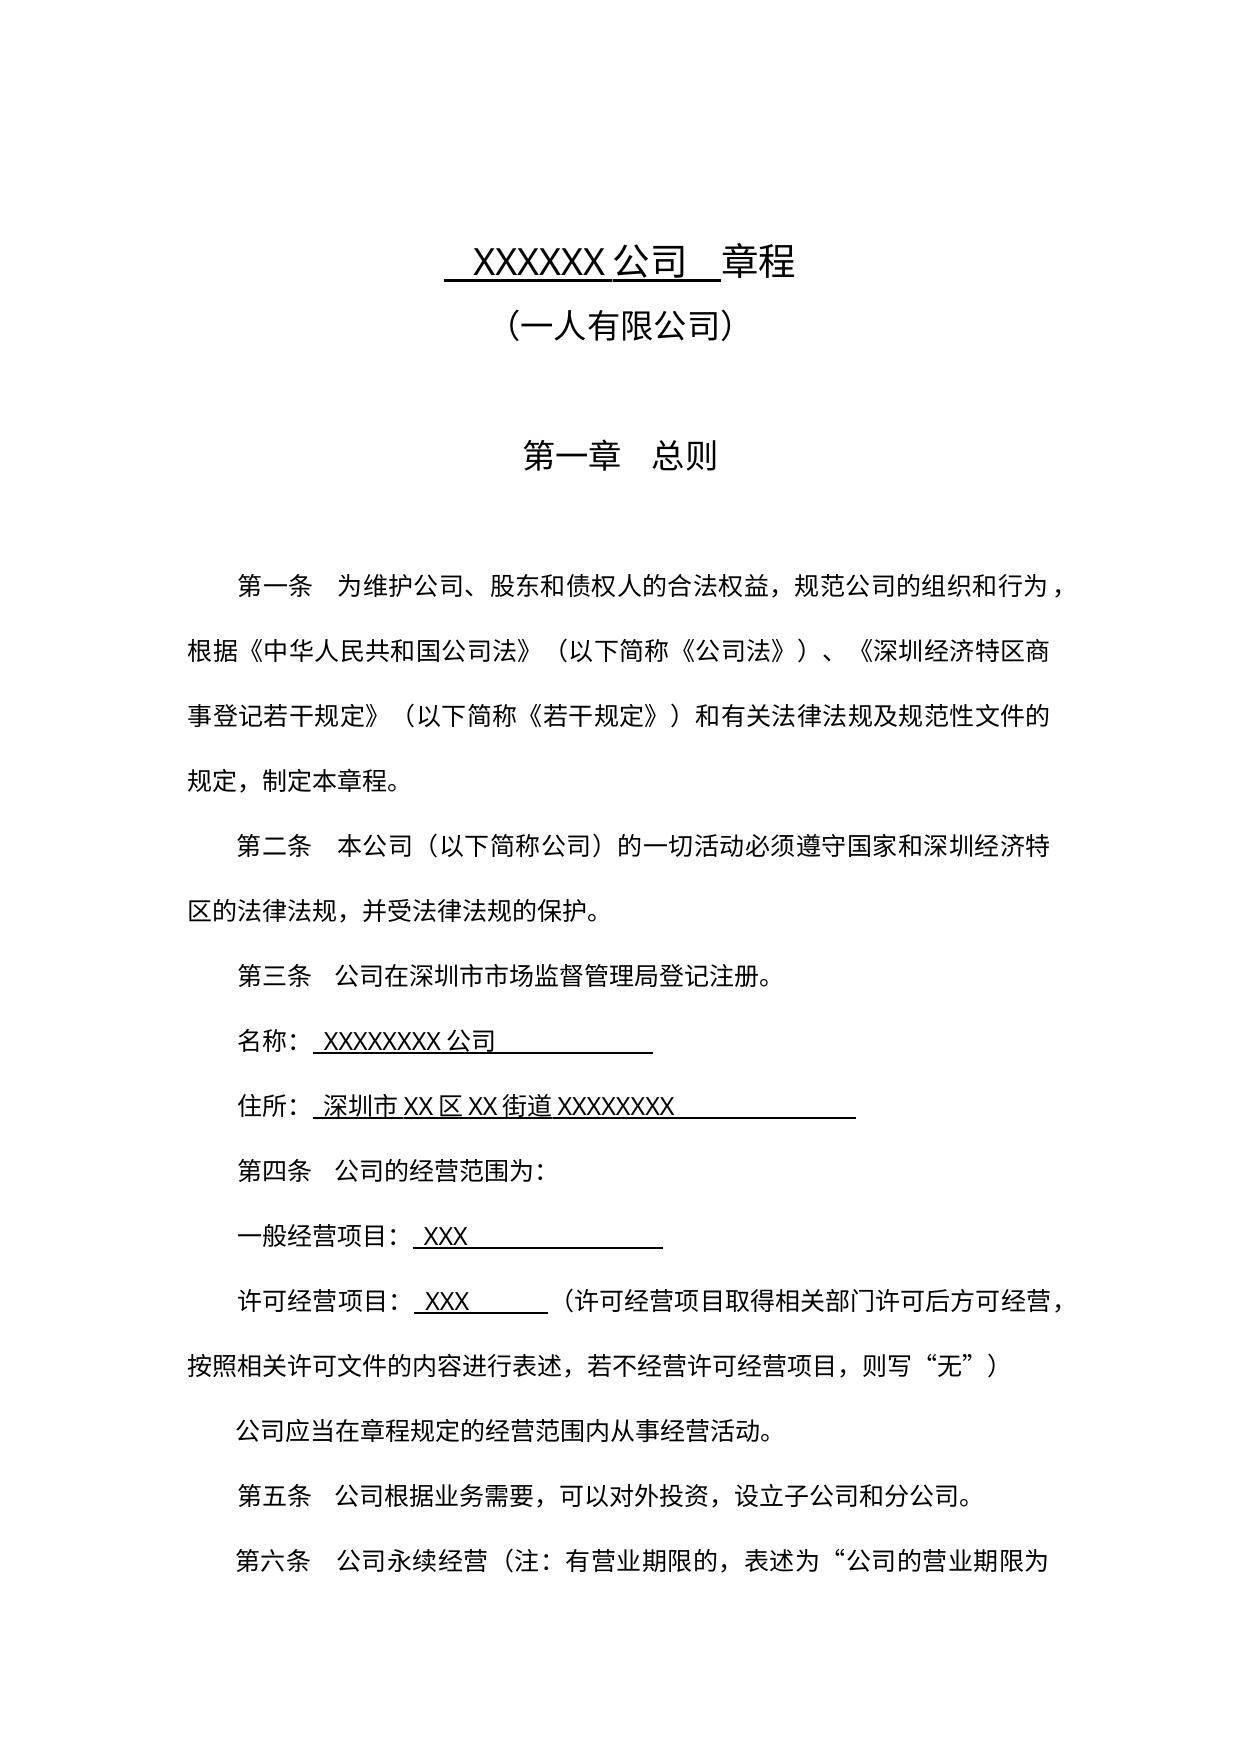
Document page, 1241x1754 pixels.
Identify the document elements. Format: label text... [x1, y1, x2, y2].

text （一人有限公司） [187, 292, 1053, 357]
text 住所： 深圳市XX区XX街道XXXXXXXX [187, 1072, 1053, 1137]
text 第一条 为维护公司、股东和债权人的合法权益，规范公司的组织和行为，根据《中华人民共和国公司法》（以下简称《公司法》）、《深圳经济特区商事登记若干规定》（以下简称《若干规定》）和有关法律法规及规范性文件的规定，制定本章程。 [187, 552, 1053, 812]
text 第三条 公司在深圳市市场监督管理局登记注册。 [187, 942, 1053, 1007]
text 公司应当在章程规定的经营范围内从事经营活动。 [187, 1397, 1053, 1462]
text 第四条 公司的经营范围为： [187, 1137, 1053, 1202]
text 第一章 总则 [187, 422, 1053, 487]
text 第二条 本公司（以下简称公司）的一切活动必须遵守国家和深圳经济特区的法律法规，并受法律法规的保护。 [187, 812, 1053, 942]
text 许可经营项目： XXX （许可经营项目取得相关部门许可后方可经营，按照相关许可文件的内容进行表述，若不经营许可经营项目，则写“无”） [187, 1267, 1053, 1397]
text XXXXXX公司 章程 [187, 227, 1053, 292]
text 第五条 公司根据业务需要，可以对外投资，设立子公司和分公司。 [187, 1462, 1053, 1527]
text 名称： XXXXXXXX公司 [187, 1007, 1053, 1072]
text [187, 1527, 1053, 1592]
text 一般经营项目： XXX [187, 1202, 1053, 1267]
